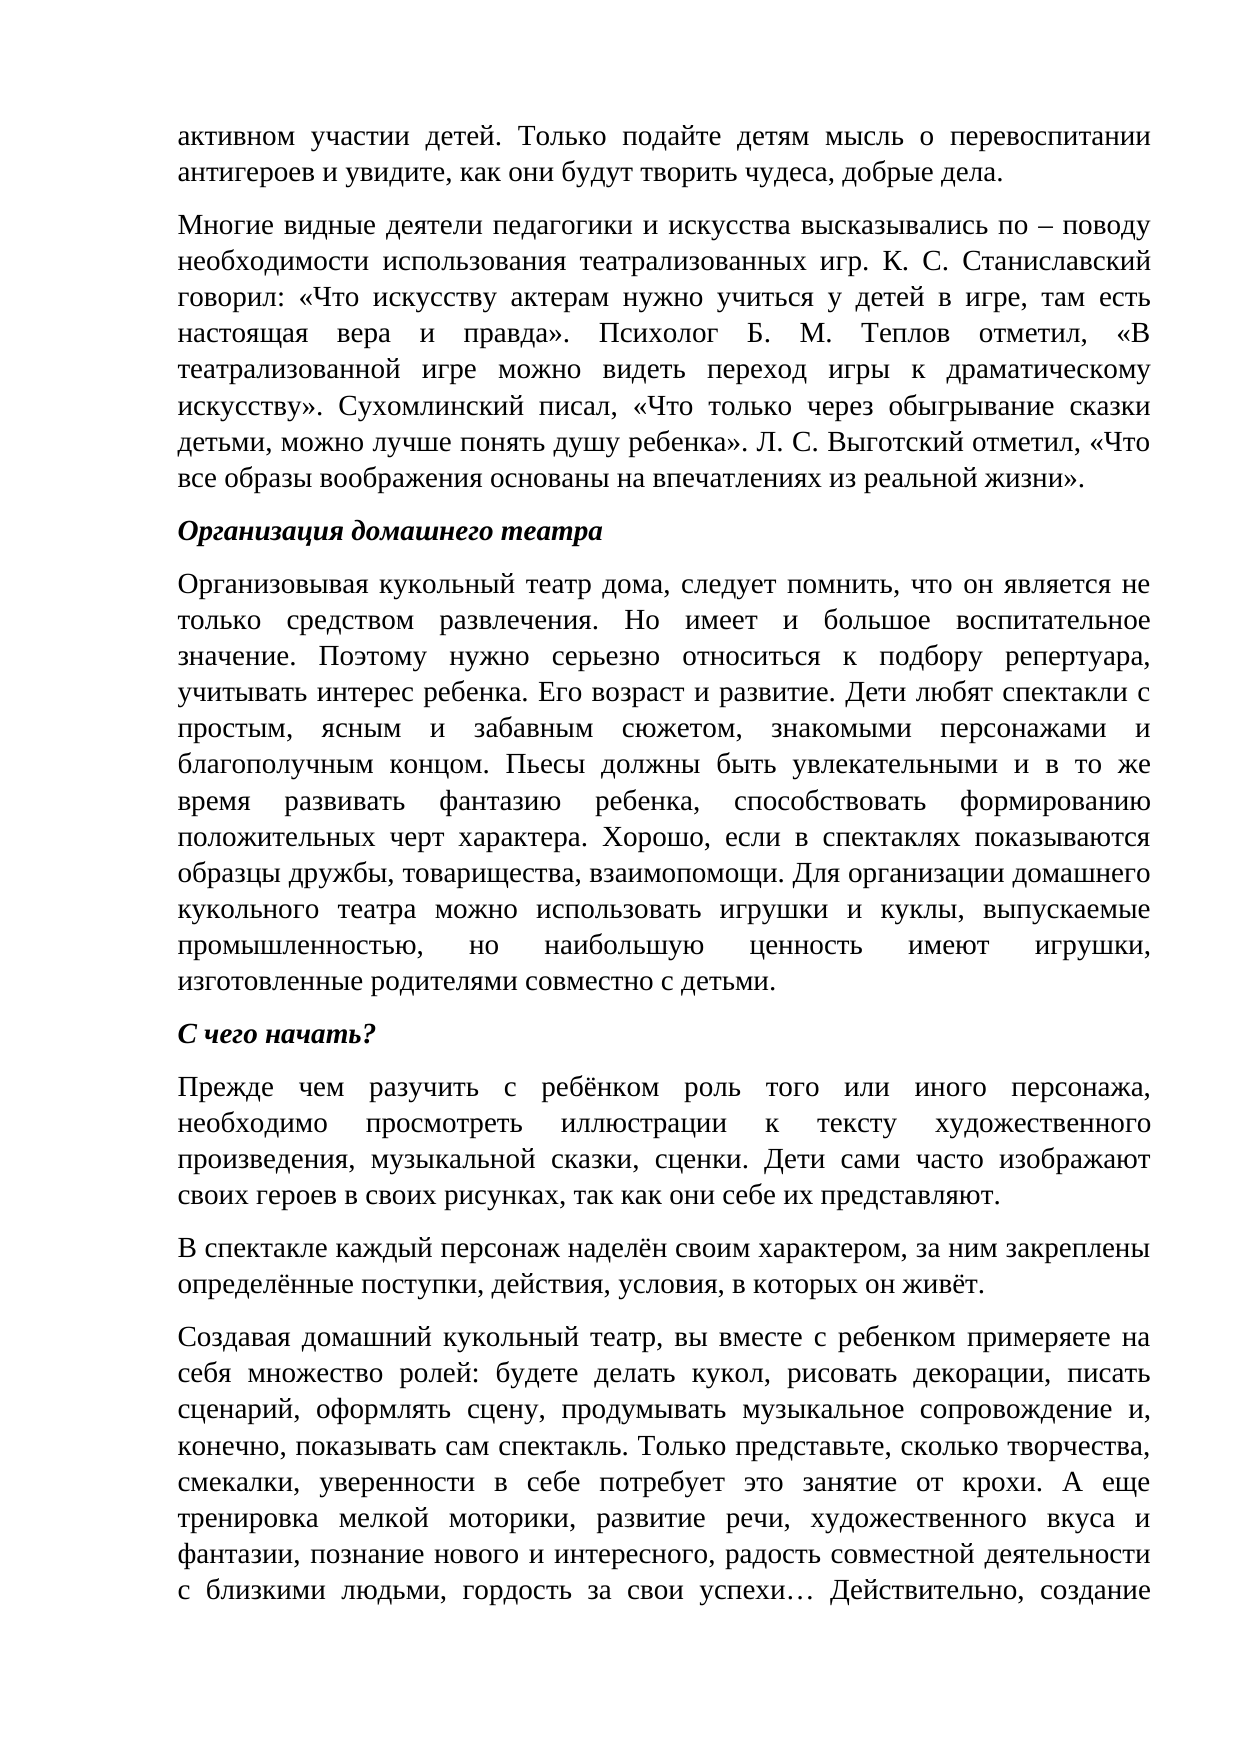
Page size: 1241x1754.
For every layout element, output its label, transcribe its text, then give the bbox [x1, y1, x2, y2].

text Прежде чем разучить с ребёнком роль того или иного персонажа, необходимо просмотреть иллюстрации к тексту художественного произведения, музыкальной сказки, сценки. Дети сами часто изображают своих героев в своих рисунках, так как они себе их представляют. [177, 1069, 1152, 1211]
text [177, 118, 1152, 188]
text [177, 1319, 1152, 1606]
text Многие видные деятели педагогики и искусства высказывались по – поводу необходимости использования театрализованных игр. К. С. Станиславский говорил: «Что искусству актерам нужно учиться у детей в игре, там есть настоящая вера и правда». Психолог Б. М. Теплов отметил, «В театрализованной игре можно видеть переход игры к драматическому искусству». Сухомлинский писал, «Что только через обыгрывание сказки детьми, можно лучше понять душу ребенка». Л. С. Выготский отметил, «Что все образы воображения основаны на впечатлениях из реальной жизни». [177, 207, 1152, 494]
text Организовывая кукольный театр дома, следует помнить, что он является не только средством развлечения. Но имеет и большое воспитательное значение. Поэтому нужно серьезно относиться к подбору репертуара, учитывать интерес ребенка. Его возраст и развитие. Дети любят спектакли с простым, ясным и забавным сюжетом, знакомыми персонажами и благополучным концом. Пьесы должны быть увлекательными и в то же время развивать фантазию ребенка, способствовать формированию положительных черт характера. Хорошо, если в спектаклях показываются образцы дружбы, товарищества, взаимопомощи. Для организации домашнего кукольного театра можно использовать игрушки и куклы, выпускаемые промышленностью, но наибольшую ценность имеют игрушки, изготовленные родителями совместно с детьми. [177, 566, 1152, 997]
text В спектакле каждый персонаж наделён своим характером, за ним закреплены определённые поступки, действия, условия, в которых он живёт. [177, 1230, 1152, 1300]
text С чего начать? [177, 1016, 1152, 1050]
text Организация домашнего театра [177, 513, 1152, 546]
